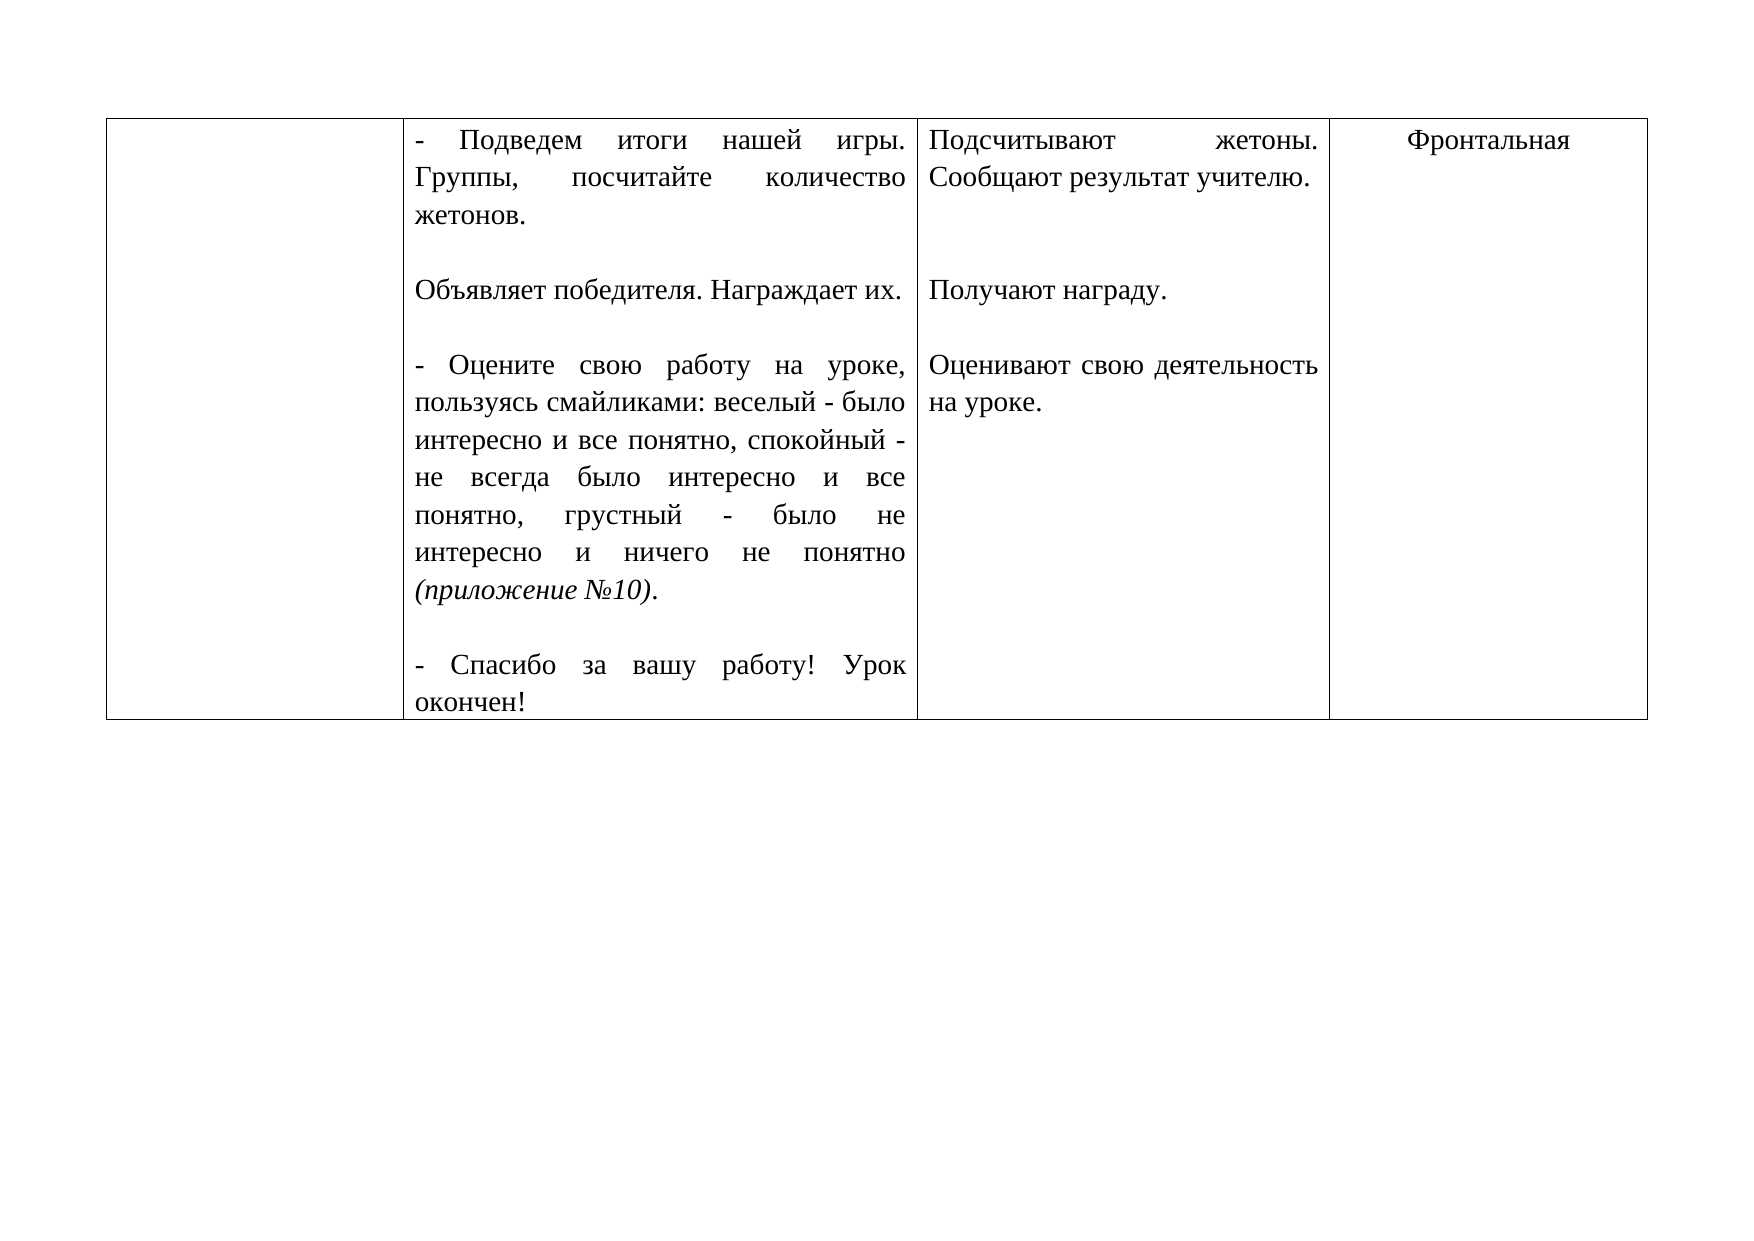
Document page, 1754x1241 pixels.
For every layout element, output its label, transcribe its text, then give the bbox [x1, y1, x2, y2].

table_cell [404, 119, 917, 719]
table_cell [107, 119, 403, 719]
table_cell Фронтальная [1330, 119, 1647, 719]
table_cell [918, 119, 1329, 719]
